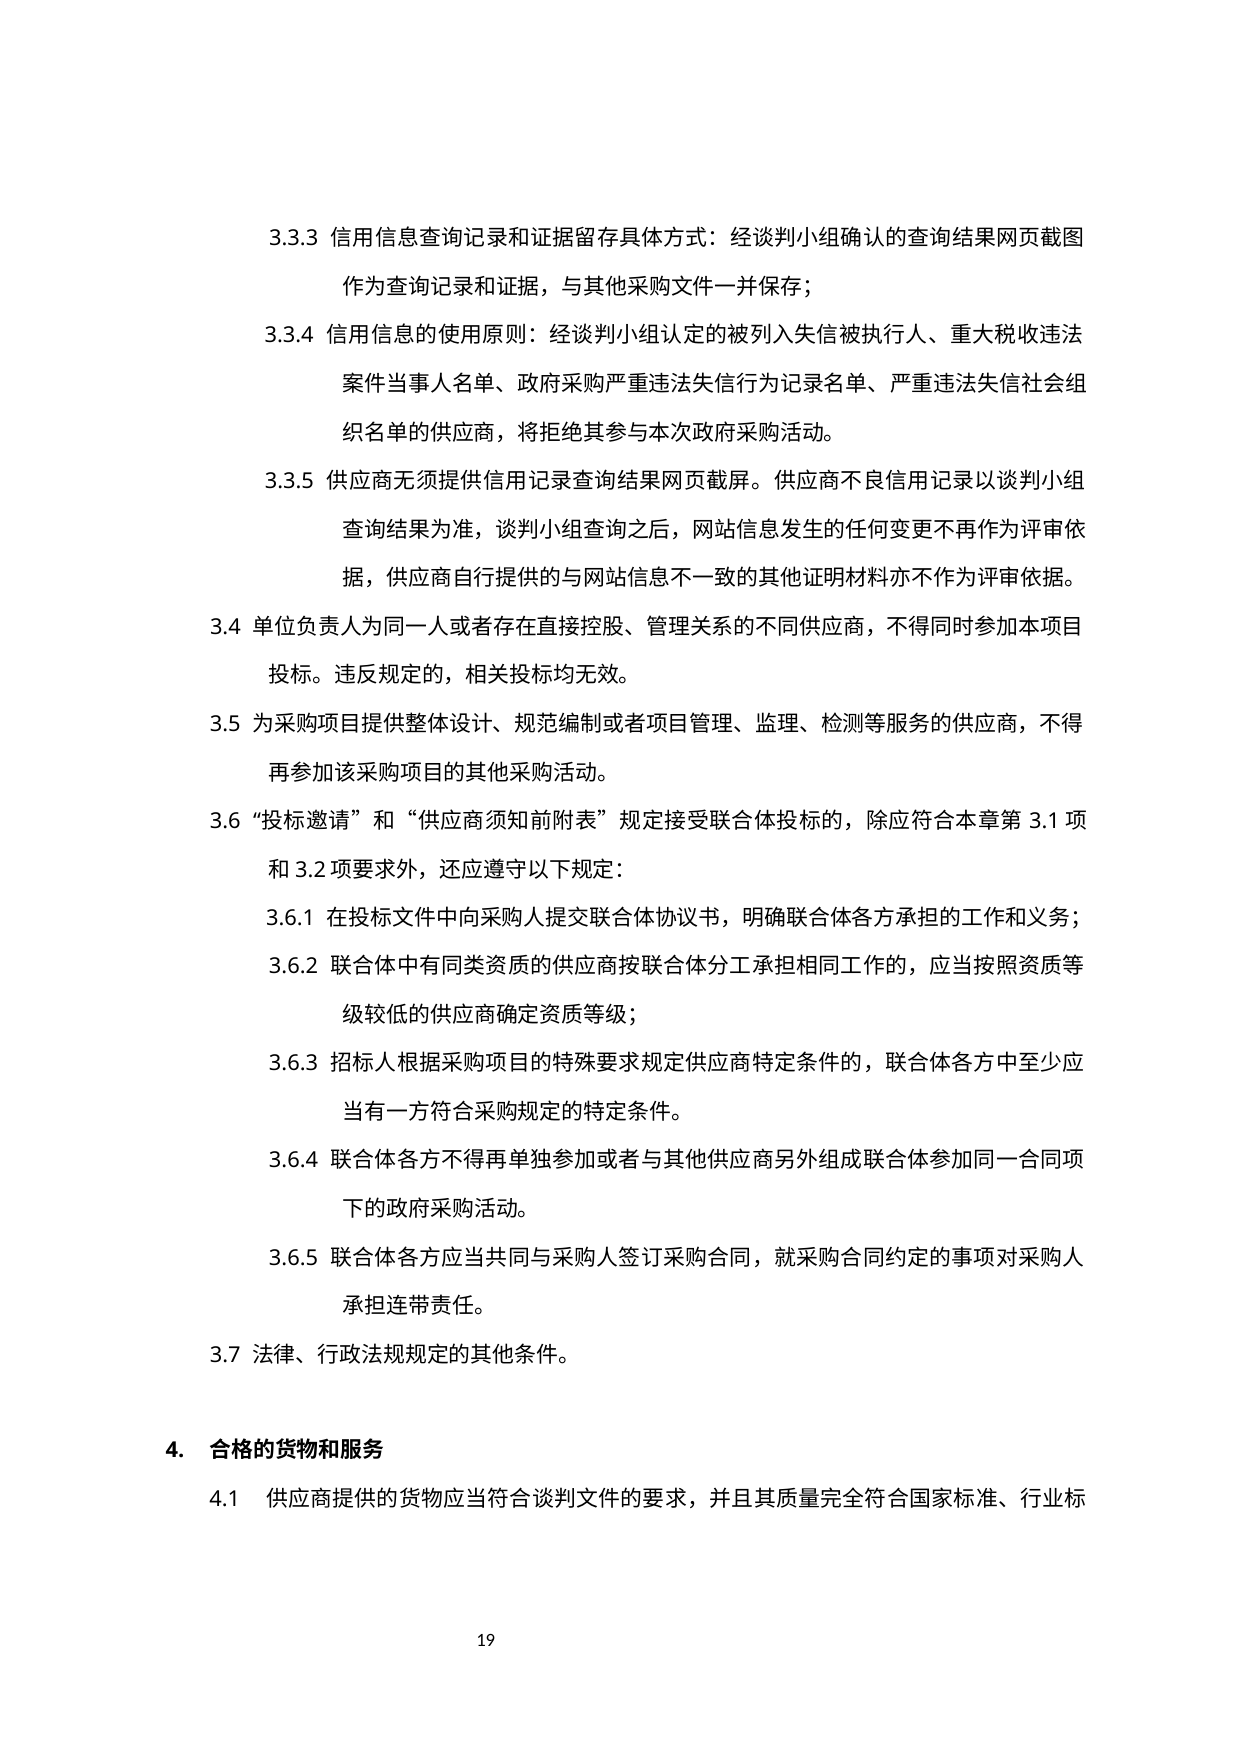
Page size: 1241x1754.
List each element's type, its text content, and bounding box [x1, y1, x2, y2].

list 3.3.4 信用信息的使用原则：经谈判小组认定的被列入失信被执行人、重大税收违法案件当事人名单、政府采购严重违法失信行为记录名单、严重违法失信社会组织名单的供应商，将拒绝其参与本次政府采购活动。 [264, 317, 1087, 447]
text 3.5 为采购项目提供整体设计、规范编制或者项目管理、监理、检测等服务的供应商，不得再参加该采购项目的其他采购活动。 [209, 705, 1087, 787]
text 3.7 法律、行政法规规定的其他条件。 [165, 1336, 1087, 1369]
list 合格的货物和服务 [165, 1432, 1087, 1464]
text 3.6.4 联合体各方不得再单独参加或者与其他供应商另外组成联合体参加同一合同项下的政府采购活动。 [269, 1142, 1087, 1223]
text 3.6.3 招标人根据采购项目的特殊要求规定供应商特定条件的，联合体各方中至少应当有一方符合采购规定的特定条件。 [269, 1045, 1087, 1126]
text 3.4 单位负责人为同一人或者存在直接控股、管理关系的不同供应商，不得同时参加本项目投标。违反规定的，相关投标均无效。 [210, 608, 1087, 689]
list 3.3.3 信用信息查询记录和证据留存具体方式：经谈判小组确认的查询结果网页截图作为查询记录和证据，与其他采购文件一并保存； [269, 219, 1087, 301]
text 3.6.5 联合体各方应当共同与采购人签订采购合同，就采购合同约定的事项对采购人承担连带责任。 [269, 1239, 1087, 1320]
text 3.6.2 联合体中有同类资质的供应商按联合体分工承担相同工作的，应当按照资质等级较低的供应商确定资质等级； [269, 948, 1087, 1029]
list 3.3.5 供应商无须提供信用记录查询结果网页截屏。供应商不良信用记录以谈判小组查询结果为准，谈判小组查询之后，网站信息发生的任何变更不再作为评审依据，供应商自行提供的与网站信息不一致的其他证明材料亦不作为评审依据。 [264, 462, 1087, 592]
text 3.6 “投标邀请”和“供应商须知前附表”规定接受联合体投标的，除应符合本章第3.1项和3.2项要求外，还应遵守以下规定： [209, 802, 1087, 884]
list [209, 1480, 1087, 1513]
text 3.6.1 在投标文件中向采购人提交联合体协议书，明确联合体各方承担的工作和义务； [266, 899, 1087, 932]
